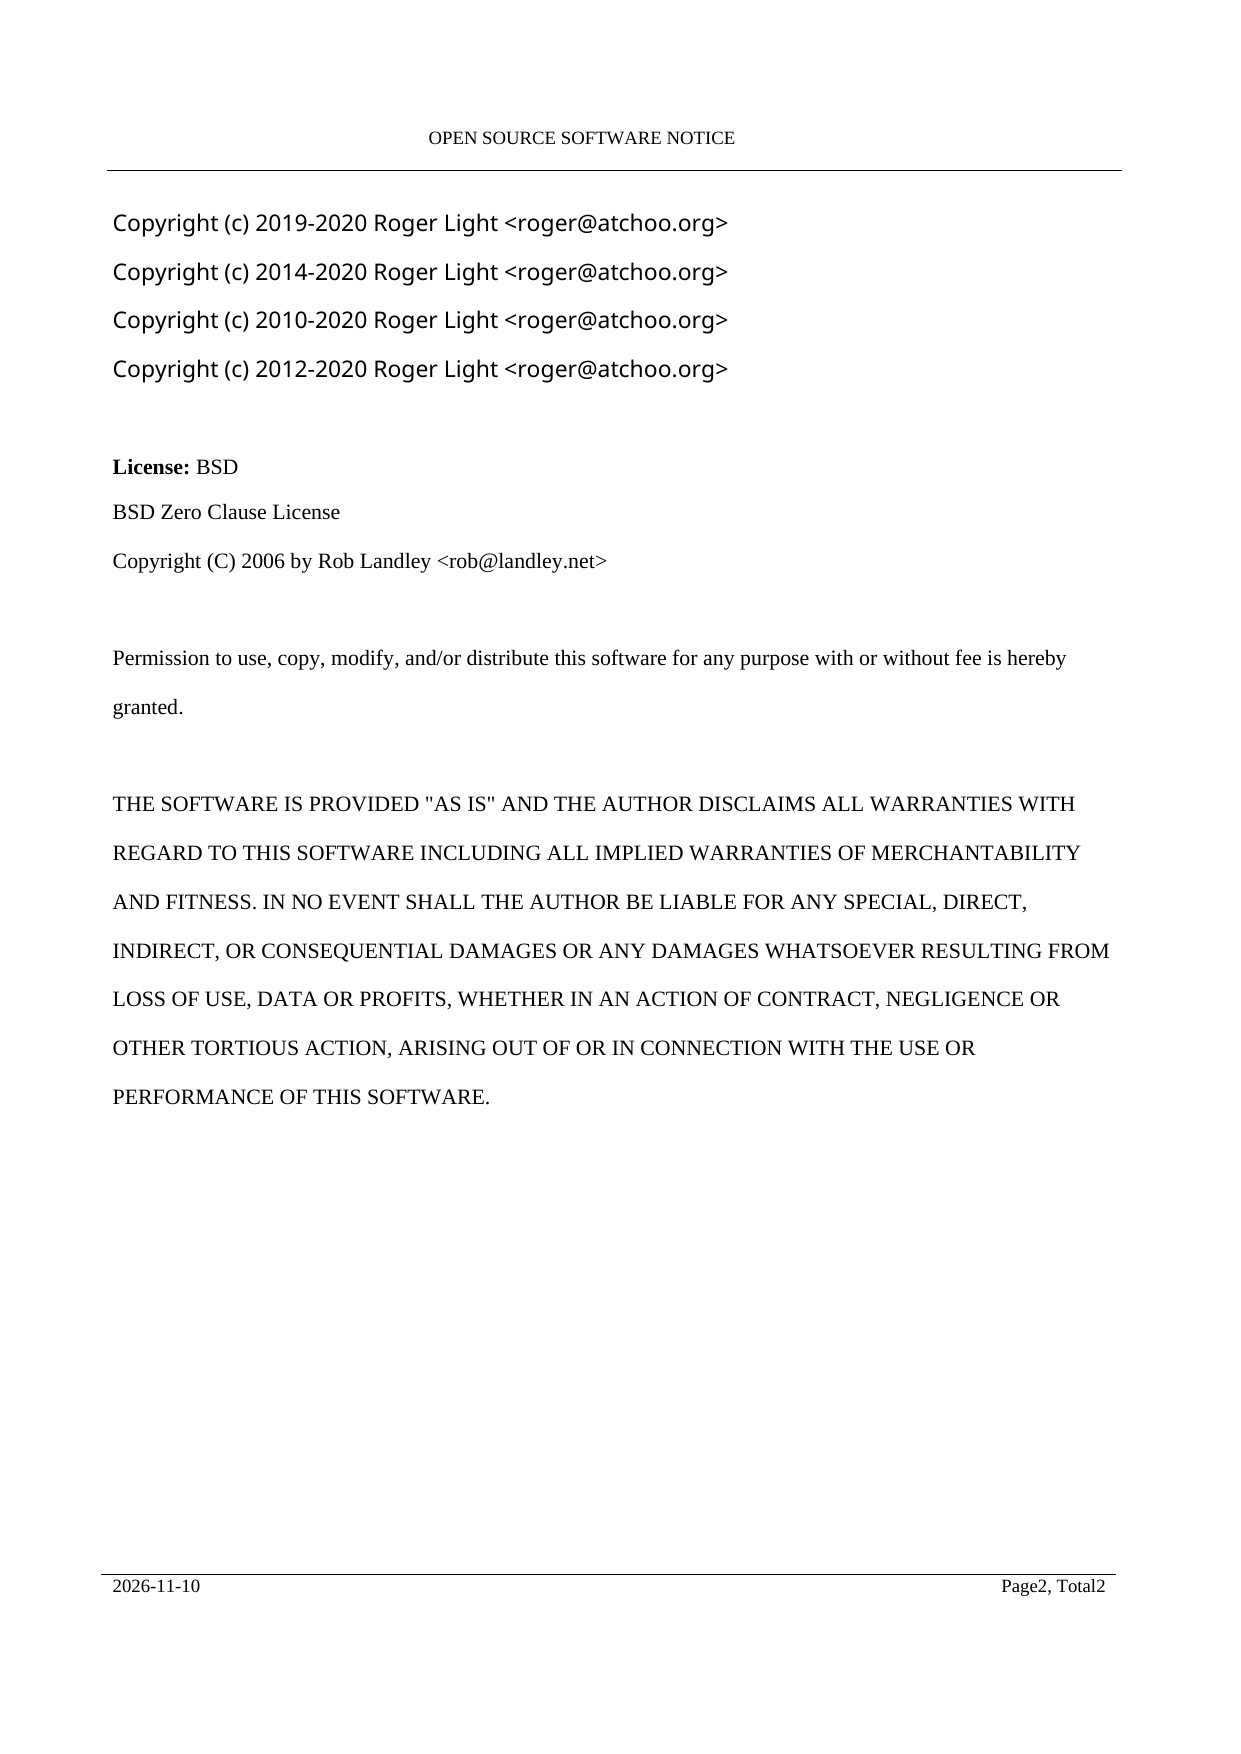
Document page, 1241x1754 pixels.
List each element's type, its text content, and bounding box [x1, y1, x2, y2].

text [112, 206, 1128, 434]
text BSD Zero Clause License Copyright (C) 2006 by Rob Landley <rob@landley.net> Permission to use, copy, modify, and/or distribute this software for any purpose with or without fee is hereby granted. THE SOFTWARE IS PROVIDED "AS IS" AND THE AUTHOR DISCLAIMS ALL WARRANTIES WITH REGARD TO THIS SOFTWARE INCLUDING ALL IMPLIED WARRANTIES OF MERCHANTABILITY AND FITNESS. IN NO EVENT SHALL THE AUTHOR BE LIABLE FOR ANY SPECIAL, DIRECT, INDIRECT, OR CONSEQUENTIAL DAMAGES OR ANY DAMAGES WHATSOEVER RESULTING FROM LOSS OF USE, DATA OR PROFITS, WHETHER IN AN ACTION OF CONTRACT, NEGLIGENCE OR OTHER TORTIOUS ACTION, ARISING OUT OF OR IN CONNECTION WITH THE USE OR PERFORMANCE OF THIS SOFTWARE. [112, 495, 1128, 1161]
text License: BSD [112, 450, 1128, 483]
